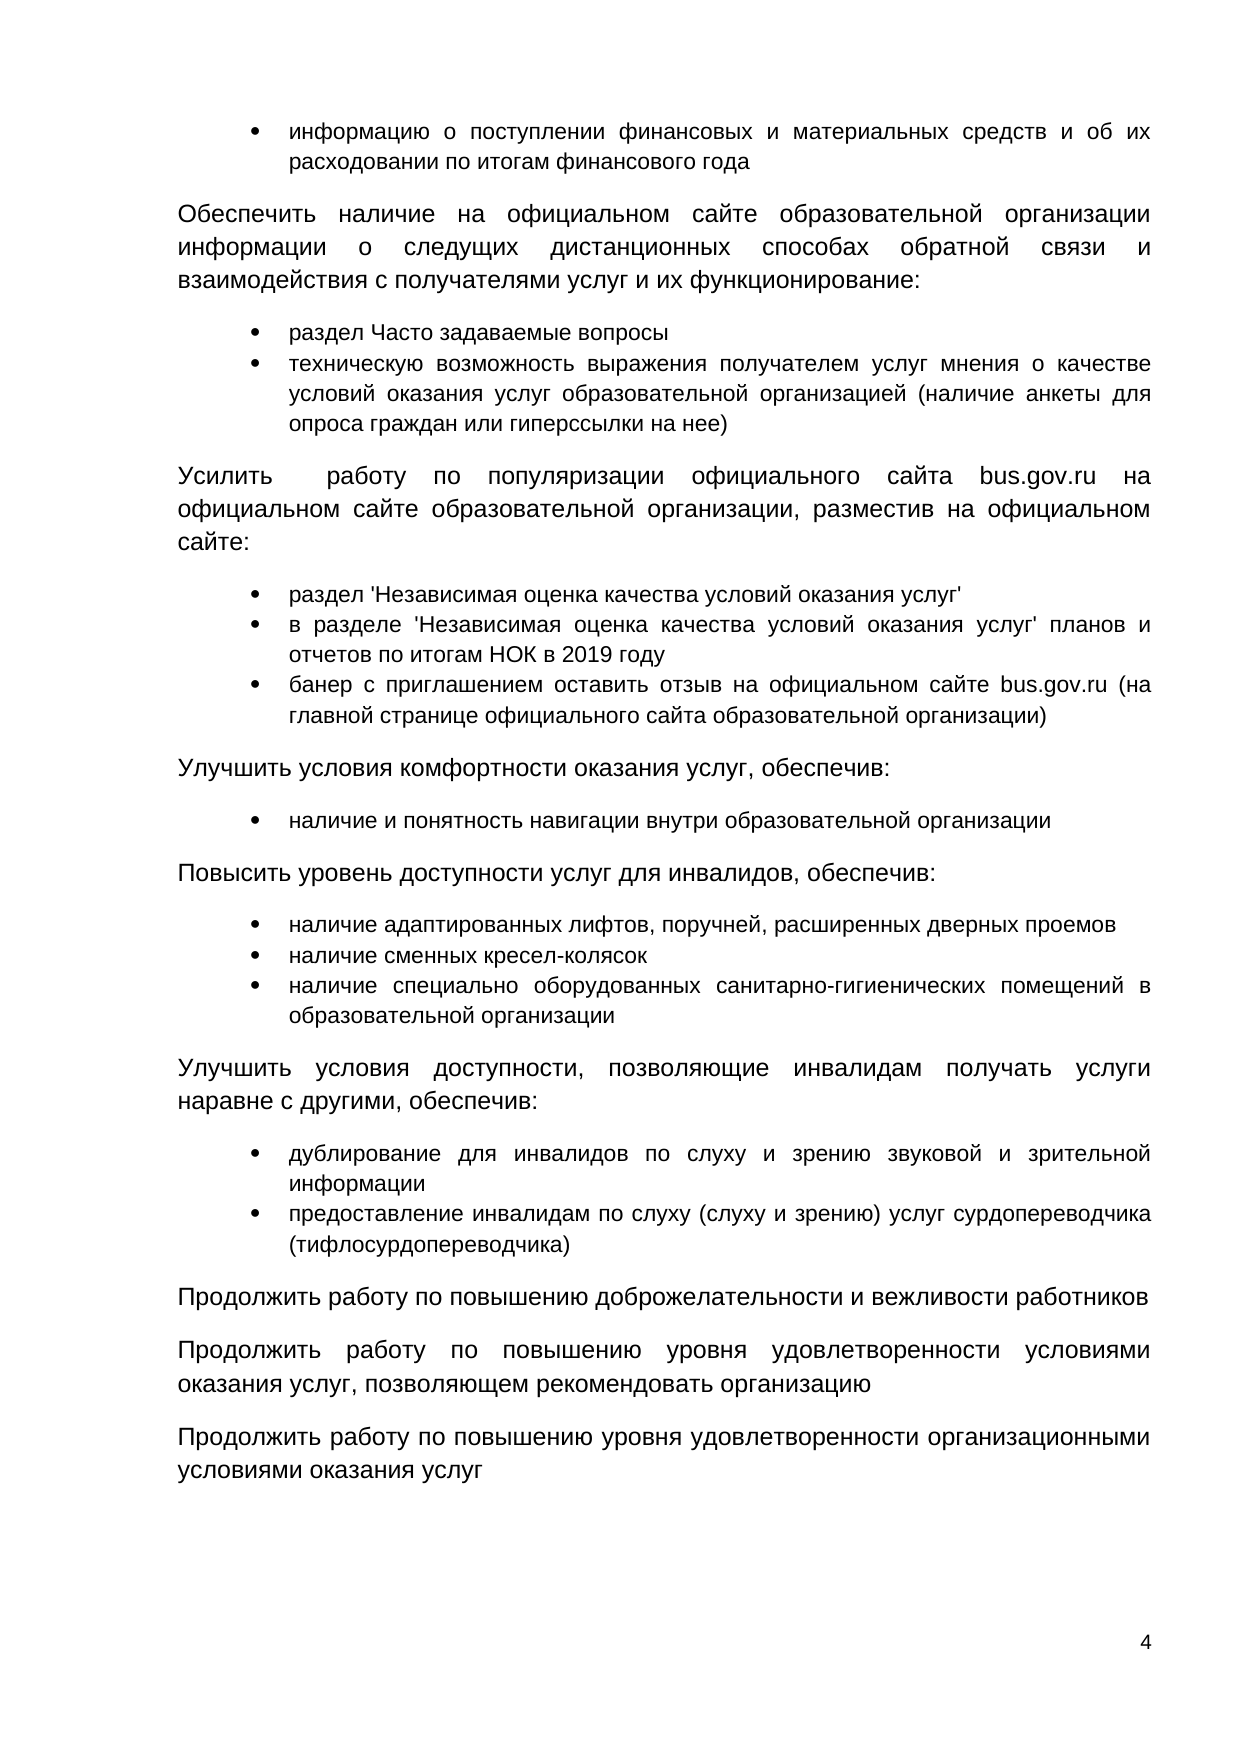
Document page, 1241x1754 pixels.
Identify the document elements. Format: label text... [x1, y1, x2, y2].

list наличие специально оборудованных санитарно-гигиенических помещений в образовательной организации [251, 972, 1152, 1028]
list информацию о поступлении финансовых и материальных средств и об их расходовании по итогам финансового года [251, 118, 1152, 175]
list раздел 'Независимая оценка качества условий оказания услуг' [251, 581, 1152, 607]
list банер с приглашением оставить отзыв на официальном сайте bus.gov.ru (на главной странице официального сайта образовательной организации) [251, 671, 1152, 728]
list наличие сменных кресел-колясок [251, 942, 1152, 968]
text Обеспечить наличие на официальном сайте образовательной организации информации о следущих дистанционных способах обратной связи и взаимодействия с получателями услуг и их функционирование: [177, 199, 1152, 294]
list в разделе 'Независимая оценка качества условий оказания услуг' планов и отчетов по итогам НОК в 2019 году [251, 611, 1152, 668]
list наличие адаптированных лифтов, поручней, расширенных дверных проемов [251, 911, 1152, 938]
list предоставление инвалидам по слуху (слуху и зрению) услуг сурдопереводчика (тифлосурдопереводчика) [251, 1200, 1152, 1257]
text Повысить уровень доступности услуг для инвалидов, обеспечив: [177, 858, 1152, 886]
text Продолжить работу по повышению уровня удовлетворенности условиями оказания услуг, позволяющем рекомендовать организацию [177, 1336, 1152, 1397]
text Продолжить работу по повышению доброжелательности и вежливости работников [177, 1282, 1152, 1310]
text Улучшить условия доступности, позволяющие инвалидам получать услуги наравне с другими, обеспечив: [177, 1053, 1152, 1115]
text Усилить работу по популяризации официального сайта bus.gov.ru на официальном сайте образовательной организации, разместив на официальном сайте: [177, 461, 1152, 556]
list раздел Часто задаваемые вопросы [251, 319, 1152, 346]
text Улучшить условия комфортности оказания услуг, обеспечив: [177, 753, 1152, 781]
text Продолжить работу по повышению уровня удовлетворенности организационными условиями оказания услуг [177, 1422, 1152, 1484]
list техническую возможность выражения получателем услуг мнения о качестве условий оказания услуг образовательной организацией (наличие анкеты для опроса граждан или гиперссылки на нее) [251, 349, 1152, 436]
list наличие и понятность навигации внутри образовательной организации [251, 807, 1152, 833]
list дублирование для инвалидов по слуху и зрению звуковой и зрительной информации [251, 1140, 1152, 1197]
